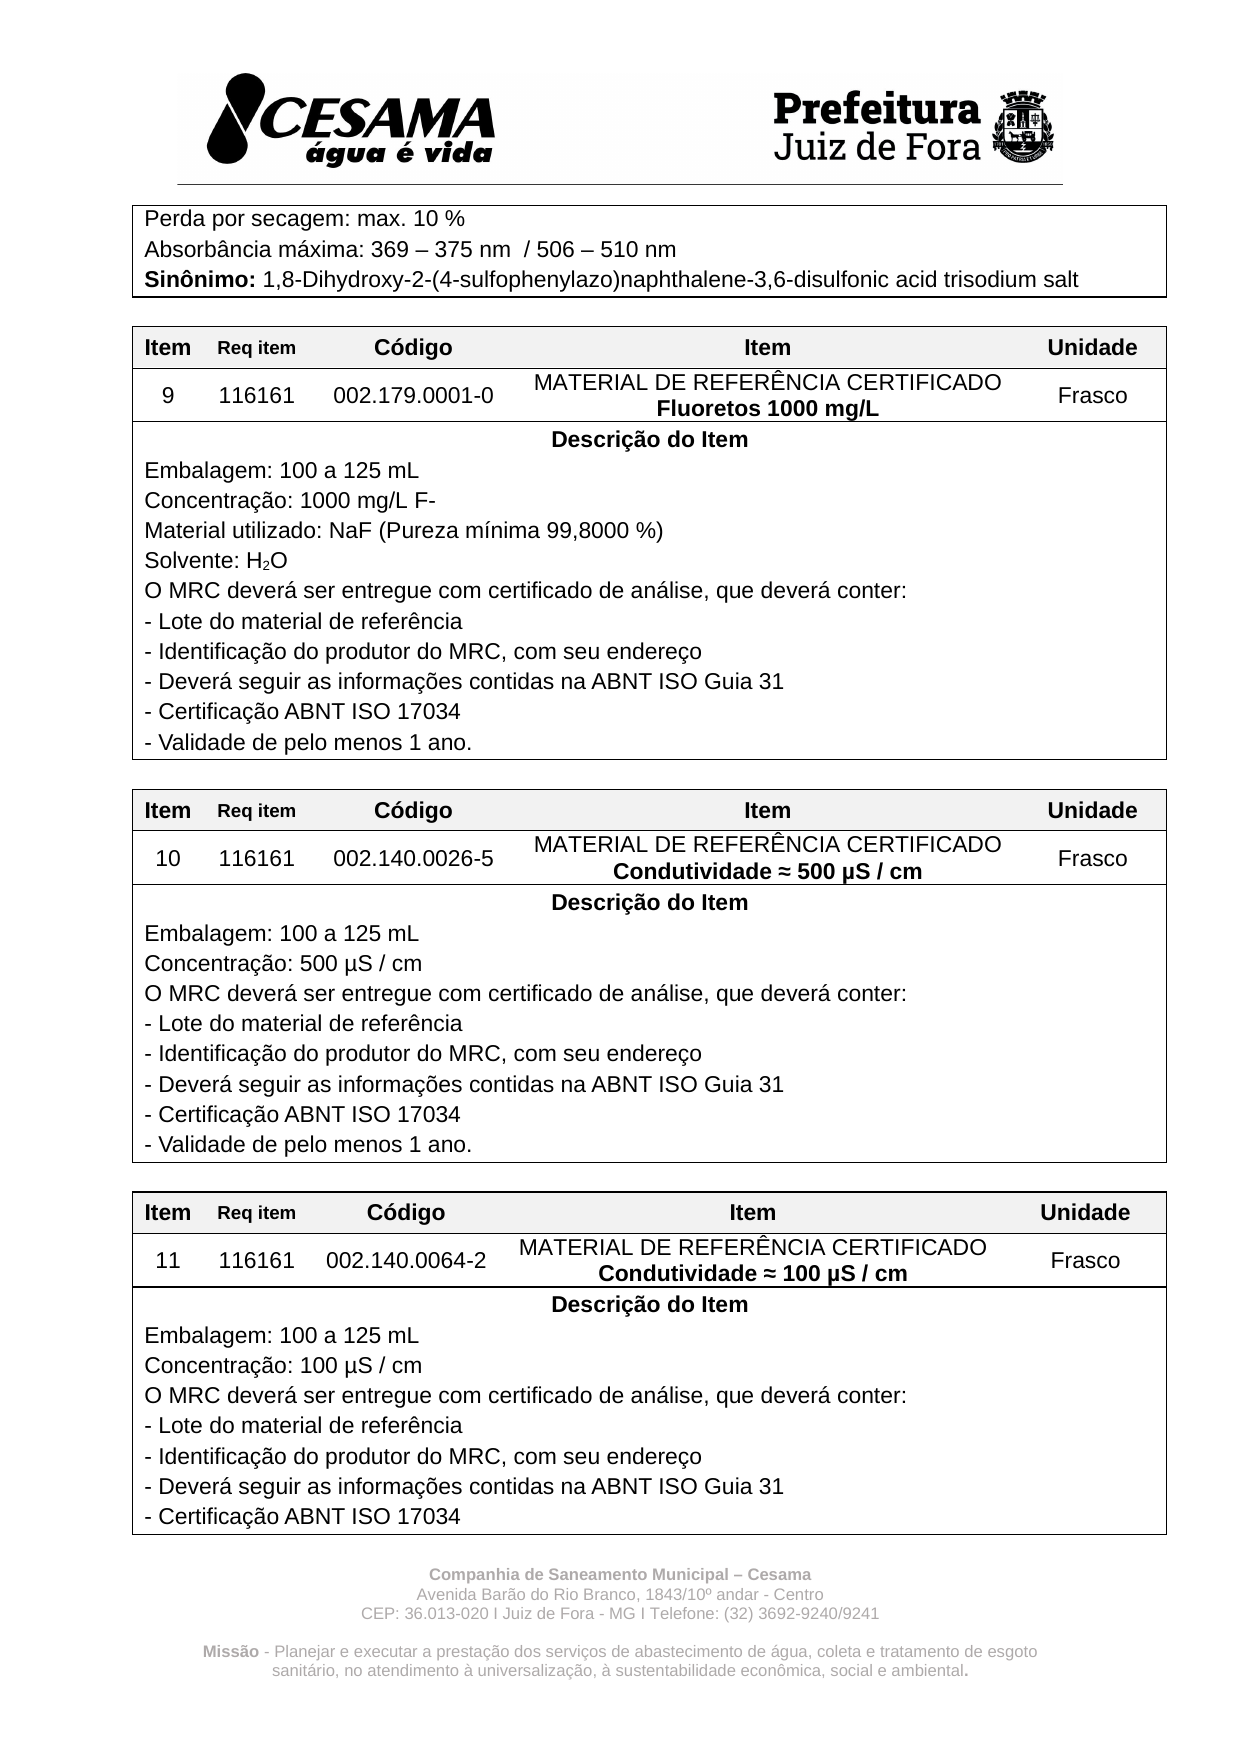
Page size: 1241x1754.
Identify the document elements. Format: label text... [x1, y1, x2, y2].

table_header Item [133, 1193, 203, 1233]
table_cell Descrição do Item [133, 422, 1166, 457]
picture [177, 73, 1063, 185]
table_header Item [133, 327, 203, 367]
table_cell Frasco [1019, 369, 1166, 421]
table_header Item [517, 327, 1019, 367]
table_cell Descrição do Item [133, 885, 1166, 919]
table_header Unidade [1004, 1193, 1166, 1233]
table_cell MATERIAL DE REFERÊNCIA CERTIFICADO Condutividade ≈ 100 µS / cm [502, 1234, 1004, 1286]
table_header Unidade [1019, 790, 1166, 830]
table_cell Descrição do Item [133, 1288, 1166, 1322]
table_cell 116161 [203, 1234, 310, 1286]
table_header Req item [203, 1193, 310, 1233]
table_cell 11 [133, 1234, 203, 1286]
table_header Código [310, 1193, 502, 1233]
table_cell 002.140.0026-5 [310, 831, 517, 884]
table_header Código [310, 790, 517, 830]
table_header Item [517, 790, 1019, 830]
table_cell 002.179.0001-0 [310, 369, 517, 421]
table_cell 002.140.0064-2 [310, 1234, 502, 1286]
table_header Item [502, 1193, 1004, 1233]
table_cell Frasco [1019, 831, 1166, 884]
table_cell 9 [133, 369, 203, 421]
table_cell Embalagem: 100 a 125 mL Concentração: 500 µS / cm O MRC deverá ser entregue com certificado de análise, que deverá conter: - Lote do material de referência - Identificação do produtor do MRC, com seu endereço - Deverá seguir as informações contidas na ABNT ISO Guia 31 - Certificação ABNT ISO 17034 - Validade de pelo menos 1 ano. [133, 920, 1166, 1162]
table_cell Embalagem: 100 a 125 mL Concentração: 1000 mg/L F- Material utilizado: NaF (Pureza mínima 99,8000 %) Solvente: H2O O MRC deverá ser entregue com certificado de análise, que deverá conter: - Lote do material de referência - Identificação do produtor do MRC, com seu endereço - Deverá seguir as informações contidas na ABNT ISO Guia 31 - Certificação ABNT ISO 17034 - Validade de pelo menos 1 ano. [133, 457, 1166, 759]
table_header Req item [203, 327, 310, 367]
table_cell MATERIAL DE REFERÊNCIA CERTIFICADO Fluoretos 1000 mg/L [517, 369, 1019, 421]
table_cell 116161 [203, 369, 310, 421]
table_header Código [310, 327, 517, 367]
table_cell 116161 [203, 831, 310, 884]
table_header Unidade [1019, 327, 1166, 367]
table_cell Frasco [1004, 1234, 1166, 1286]
table_header Item [133, 790, 203, 830]
table_cell MATERIAL DE REFERÊNCIA CERTIFICADO Condutividade ≈ 500 µS / cm [517, 831, 1019, 884]
table_header Req item [203, 790, 310, 830]
table_cell 10 [133, 831, 203, 884]
